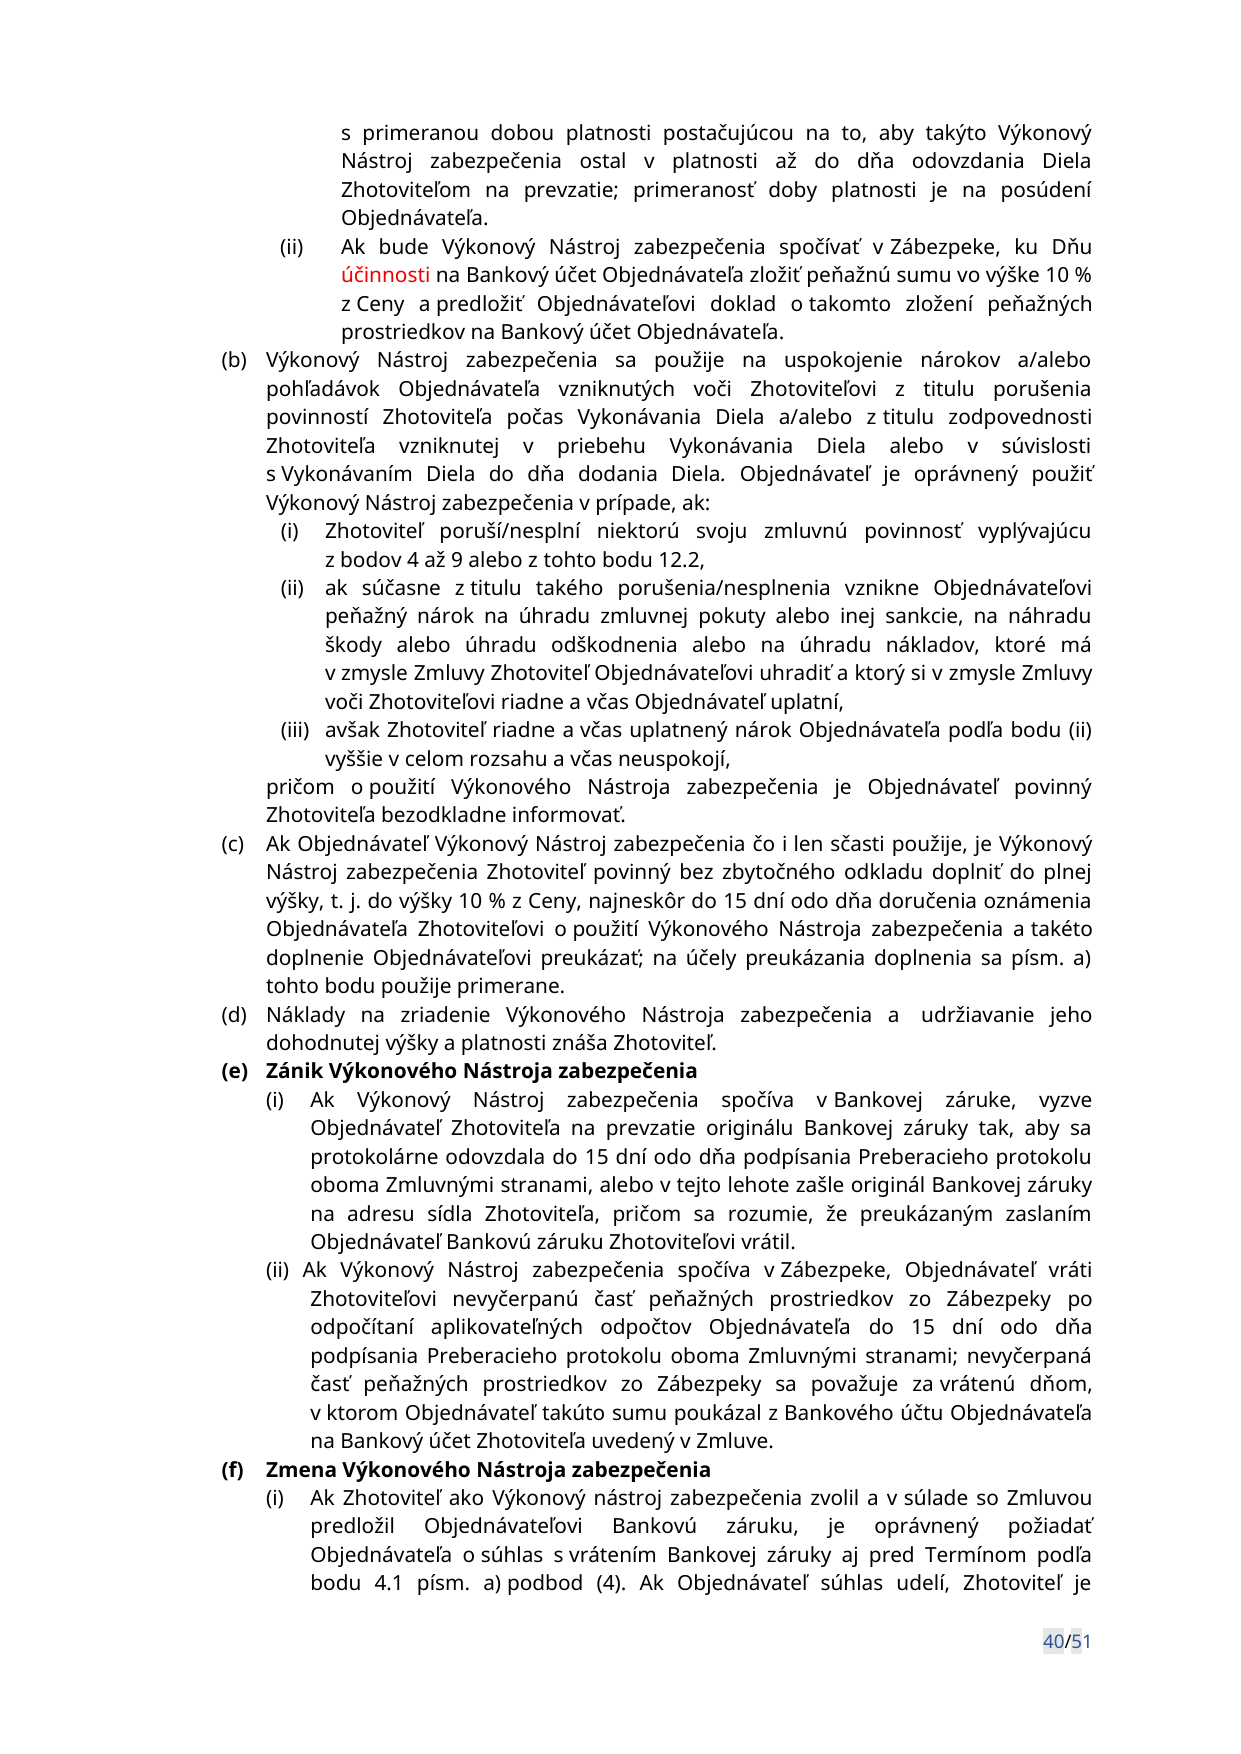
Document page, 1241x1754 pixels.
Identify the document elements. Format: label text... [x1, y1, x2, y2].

list Ak Objednávateľ Výkonový Nástroj zabezpečenia čo i len sčasti použije, je Výkonový Nástroj zabezpečenia Zhotoviteľ povinný bez zbytočného odkladu doplniť do plnej výšky, t. j. do výšky 10 % z Ceny, najneskôr do 15 dní odo dňa doručenia oznámenia Objednávateľa Zhotoviteľovi o použití Výkonového Nástroja zabezpečenia a takéto doplnenie Objednávateľovi preukázať; na účely preukázania doplnenia sa písm. a) tohto bodu použije primerane. [221, 829, 1093, 1000]
list Náklady na zriadenie Výkonového Nástroja zabezpečenia a udržiavanie jeho dohodnutej výšky a platnosti znáša Zhotoviteľ. [221, 1000, 1093, 1057]
list Zmena Výkonového Nástroja zabezpečenia [221, 1455, 1093, 1483]
list (ii) ak súčasne z titulu takého porušenia/nesplnenia vznikne Objednávateľovi peňažný nárok na úhradu zmluvnej pokuty alebo inej sankcie, na náhradu škody alebo úhradu odškodnenia alebo na úhradu nákladov, ktoré má v zmysle Zmluvy Zhotoviteľ Objednávateľovi uhradiť a ktorý si v zmysle Zmluvy voči Zhotoviteľovi riadne a včas Objednávateľ uplatní, [281, 573, 1093, 715]
text pričom o použití Výkonového Nástroja zabezpečenia je Objednávateľ povinný Zhotoviteľa bezodkladne informovať. [266, 772, 1093, 829]
list (iii) avšak Zhotoviteľ riadne a včas uplatnený nárok Objednávateľa podľa bodu (ii) vyššie v celom rozsahu a včas neuspokojí, [281, 715, 1093, 772]
list Ak bude Výkonový Nástroj zabezpečenia spočívať v Zábezpeke, ku Dňu účinnosti na Bankový účet Objednávateľa zložiť peňažnú sumu vo výške 10 % z Ceny a predložiť Objednávateľovi doklad o takomto zložení peňažných prostriedkov na Bankový účet Objednávateľa. [303, 232, 1093, 346]
list Zánik Výkonového Nástroja zabezpečenia [221, 1057, 1093, 1085]
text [266, 1483, 1093, 1597]
text (b) Výkonový Nástroj zabezpečenia sa použije na uspokojenie nárokov a/alebo pohľadávok Objednávateľa vzniknutých voči Zhotoviteľovi z titulu porušenia povinností Zhotoviteľa počas Vykonávania Diela a/alebo z titulu zodpovednosti Zhotoviteľa vzniknutej v priebehu Vykonávania Diela alebo v súvislosti s Vykonávaním Diela do dňa dodania Diela. Objednávateľ je oprávnený použiť Výkonový Nástroj zabezpečenia v prípade, ak: [221, 346, 1093, 516]
list (i) Zhotoviteľ poruší/nesplní niektorú svoju zmluvnú povinnosť vyplývajúcu z bodov 4 až 9 alebo z tohto bodu 12.2, [281, 516, 1093, 573]
list (ii) Ak Výkonový Nástroj zabezpečenia spočíva v Zábezpeke, Objednávateľ vráti Zhotoviteľovi nevyčerpanú časť peňažných prostriedkov zo Zábezpeky po odpočítaní aplikovateľných odpočtov Objednávateľa do 15 dní odo dňa podpísania Preberacieho protokolu oboma Zmluvnými stranami; nevyčerpaná časť peňažných prostriedkov zo Zábezpeky sa považuje za vrátenú dňom, v ktorom Objednávateľ takúto sumu poukázal z Bankového účtu Objednávateľa na Bankový účet Zhotoviteľa uvedený v Zmluve. [266, 1256, 1093, 1455]
list (i) Ak Výkonový Nástroj zabezpečenia spočíva v Bankovej záruke, vyzve Objednávateľ Zhotoviteľa na prevzatie originálu Bankovej záruky tak, aby sa protokolárne odovzdala do 15 dní odo dňa podpísania Preberacieho protokolu oboma Zmluvnými stranami, alebo v tejto lehote zašle originál Bankovej záruky na adresu sídla Zhotoviteľa, pričom sa rozumie, že preukázaným zaslaním Objednávateľ Bankovú záruku Zhotoviteľovi vrátil. [266, 1085, 1093, 1256]
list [303, 118, 1093, 232]
